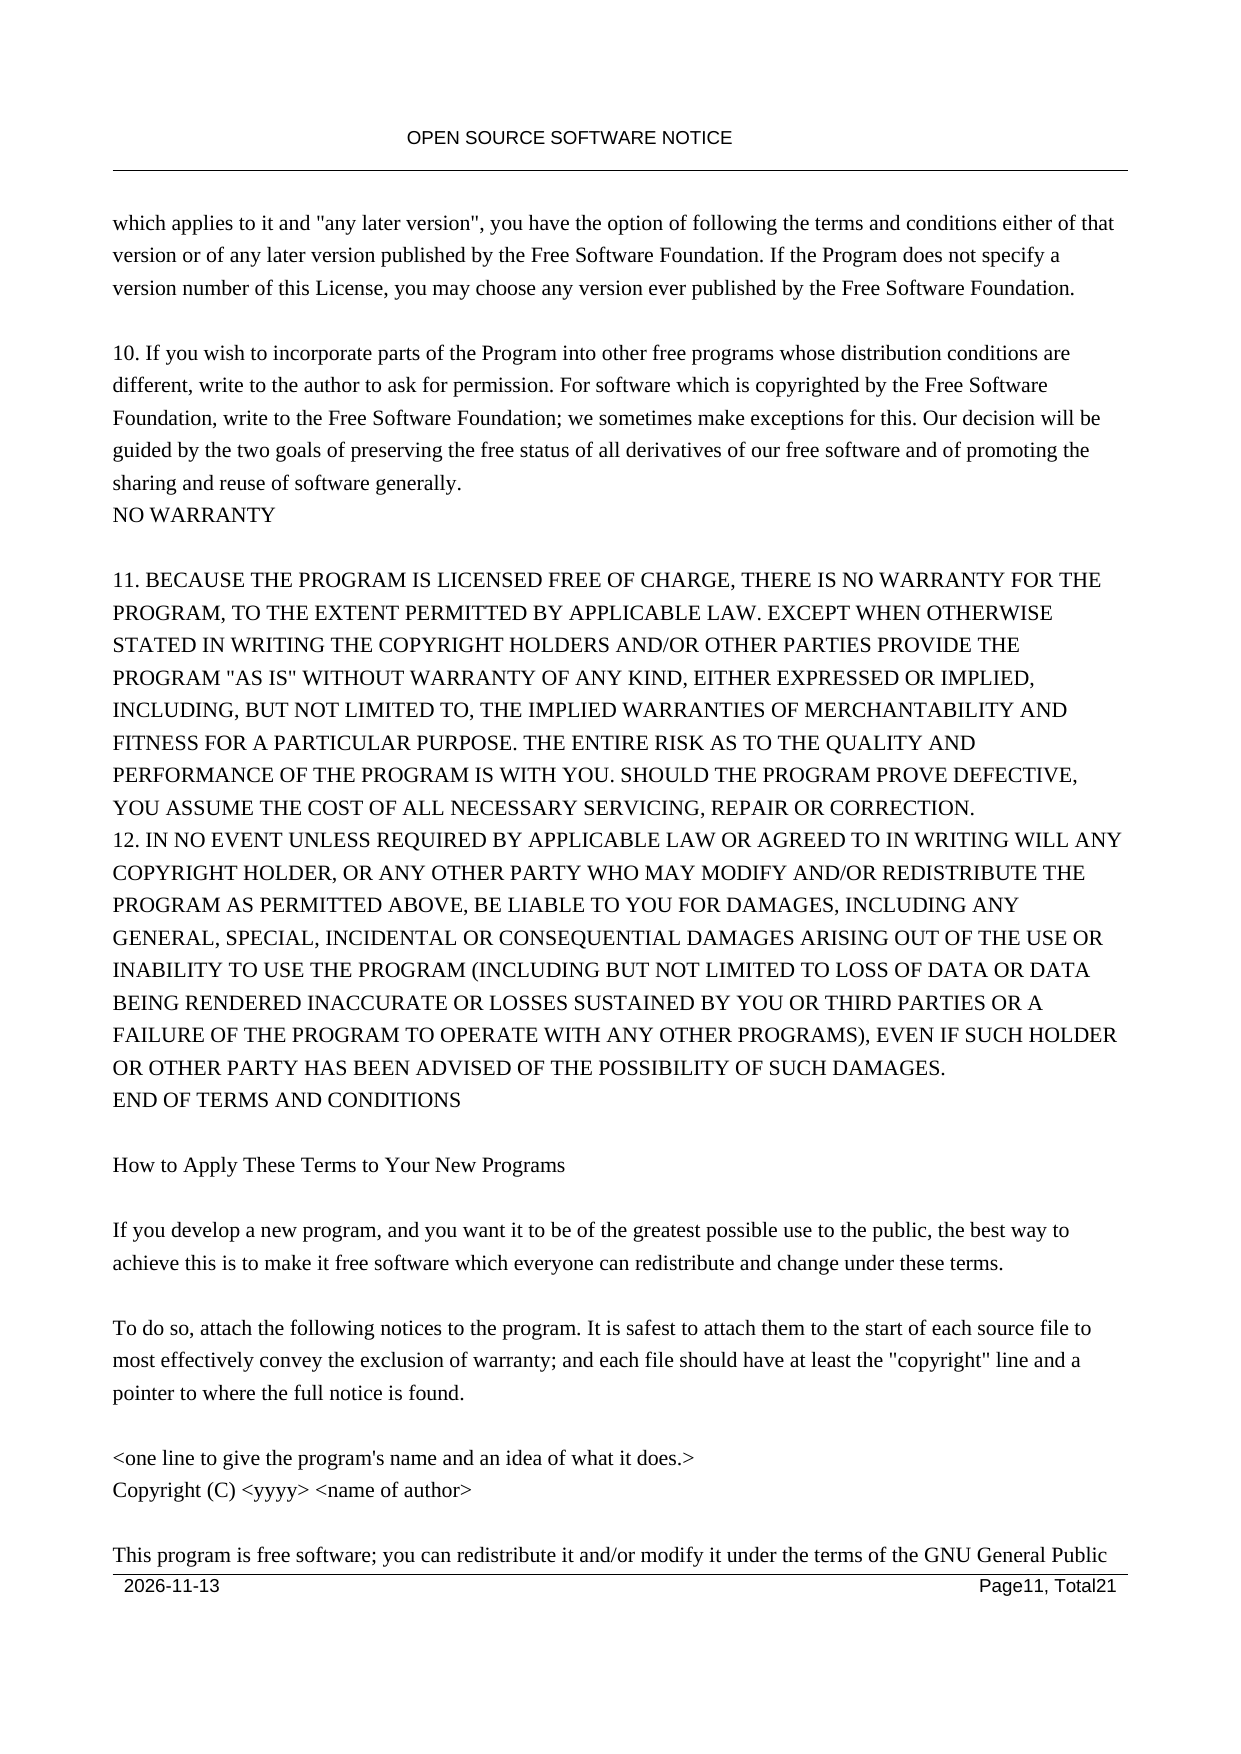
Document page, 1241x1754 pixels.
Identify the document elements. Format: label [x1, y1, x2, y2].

text [112, 206, 1128, 1571]
